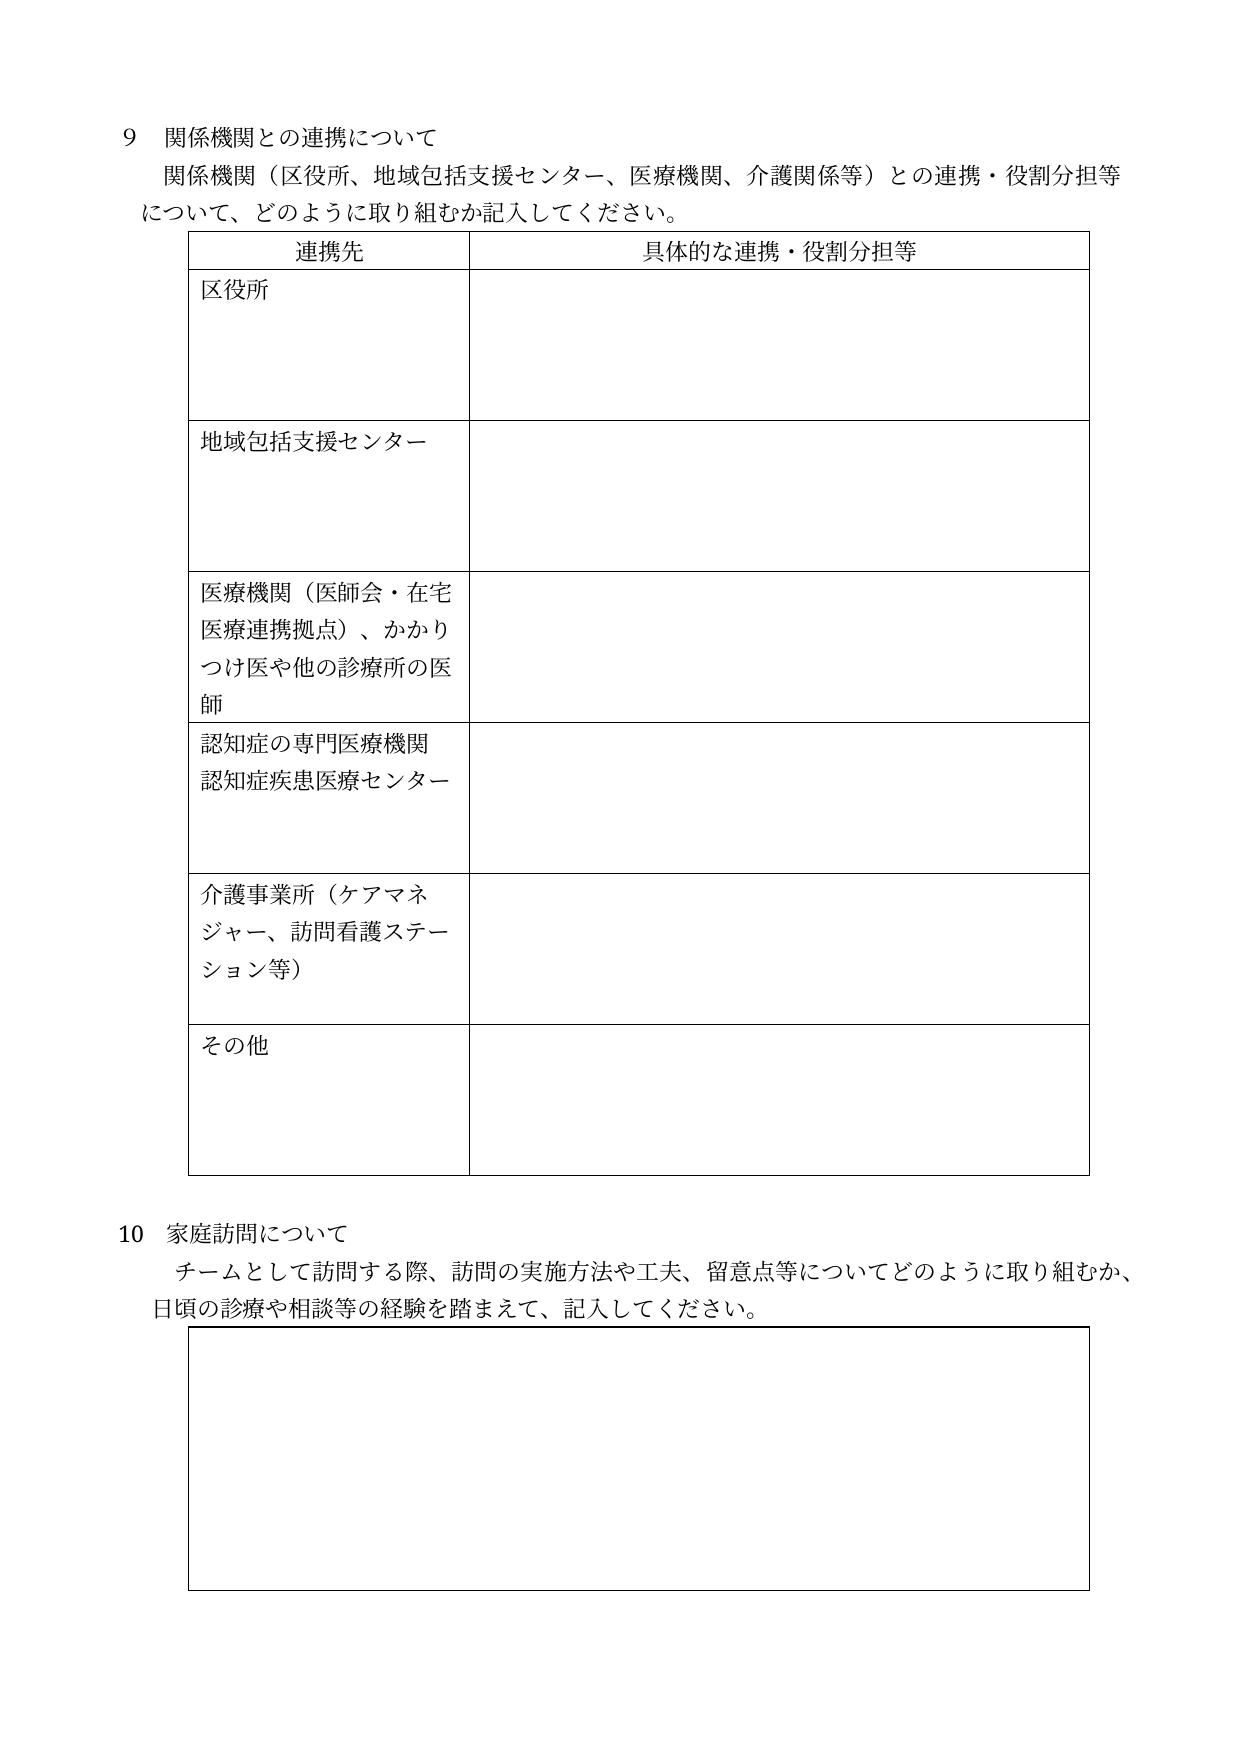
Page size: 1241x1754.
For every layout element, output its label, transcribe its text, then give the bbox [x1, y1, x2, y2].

text ９ 関係機関との連携について [118, 118, 1122, 156]
table_header 連携先 [189, 232, 469, 269]
table_cell 医療機関（医師会・在宅医療連携拠点）、かかりつけ医や他の診療所の医師 [189, 572, 469, 722]
table_cell [470, 572, 1089, 722]
table_cell 地域包括支援センター [189, 421, 469, 571]
table_header 具体的な連携・役割分担等 [470, 232, 1089, 269]
table_cell 認知症の専門医療機関 認知症疾患医療センター [189, 723, 469, 873]
table_cell [470, 270, 1089, 420]
table_cell [470, 874, 1089, 1024]
table_cell 介護事業所（ケアマネジャー、訪問看護ステーション等） [189, 874, 469, 1024]
text チームとして訪問する際、訪問の実施方法や工夫、留意点等についてどのように取り組むか、日頃の診療や相談等の経験を踏まえて、記入してください。 [151, 1251, 1122, 1326]
table_header [189, 1328, 1089, 1590]
table_cell その他 [189, 1025, 469, 1175]
table_cell 区役所 [189, 270, 469, 420]
table_cell [470, 723, 1089, 873]
table_cell [470, 421, 1089, 571]
text 10 家庭訪問について [118, 1214, 1122, 1251]
table_cell [470, 1025, 1089, 1175]
text 関係機関（区役所、地域包括支援センター、医療機関、介護関係等）との連携・役割分担等について、どのように取り組むか記入してください。 [140, 156, 1122, 231]
